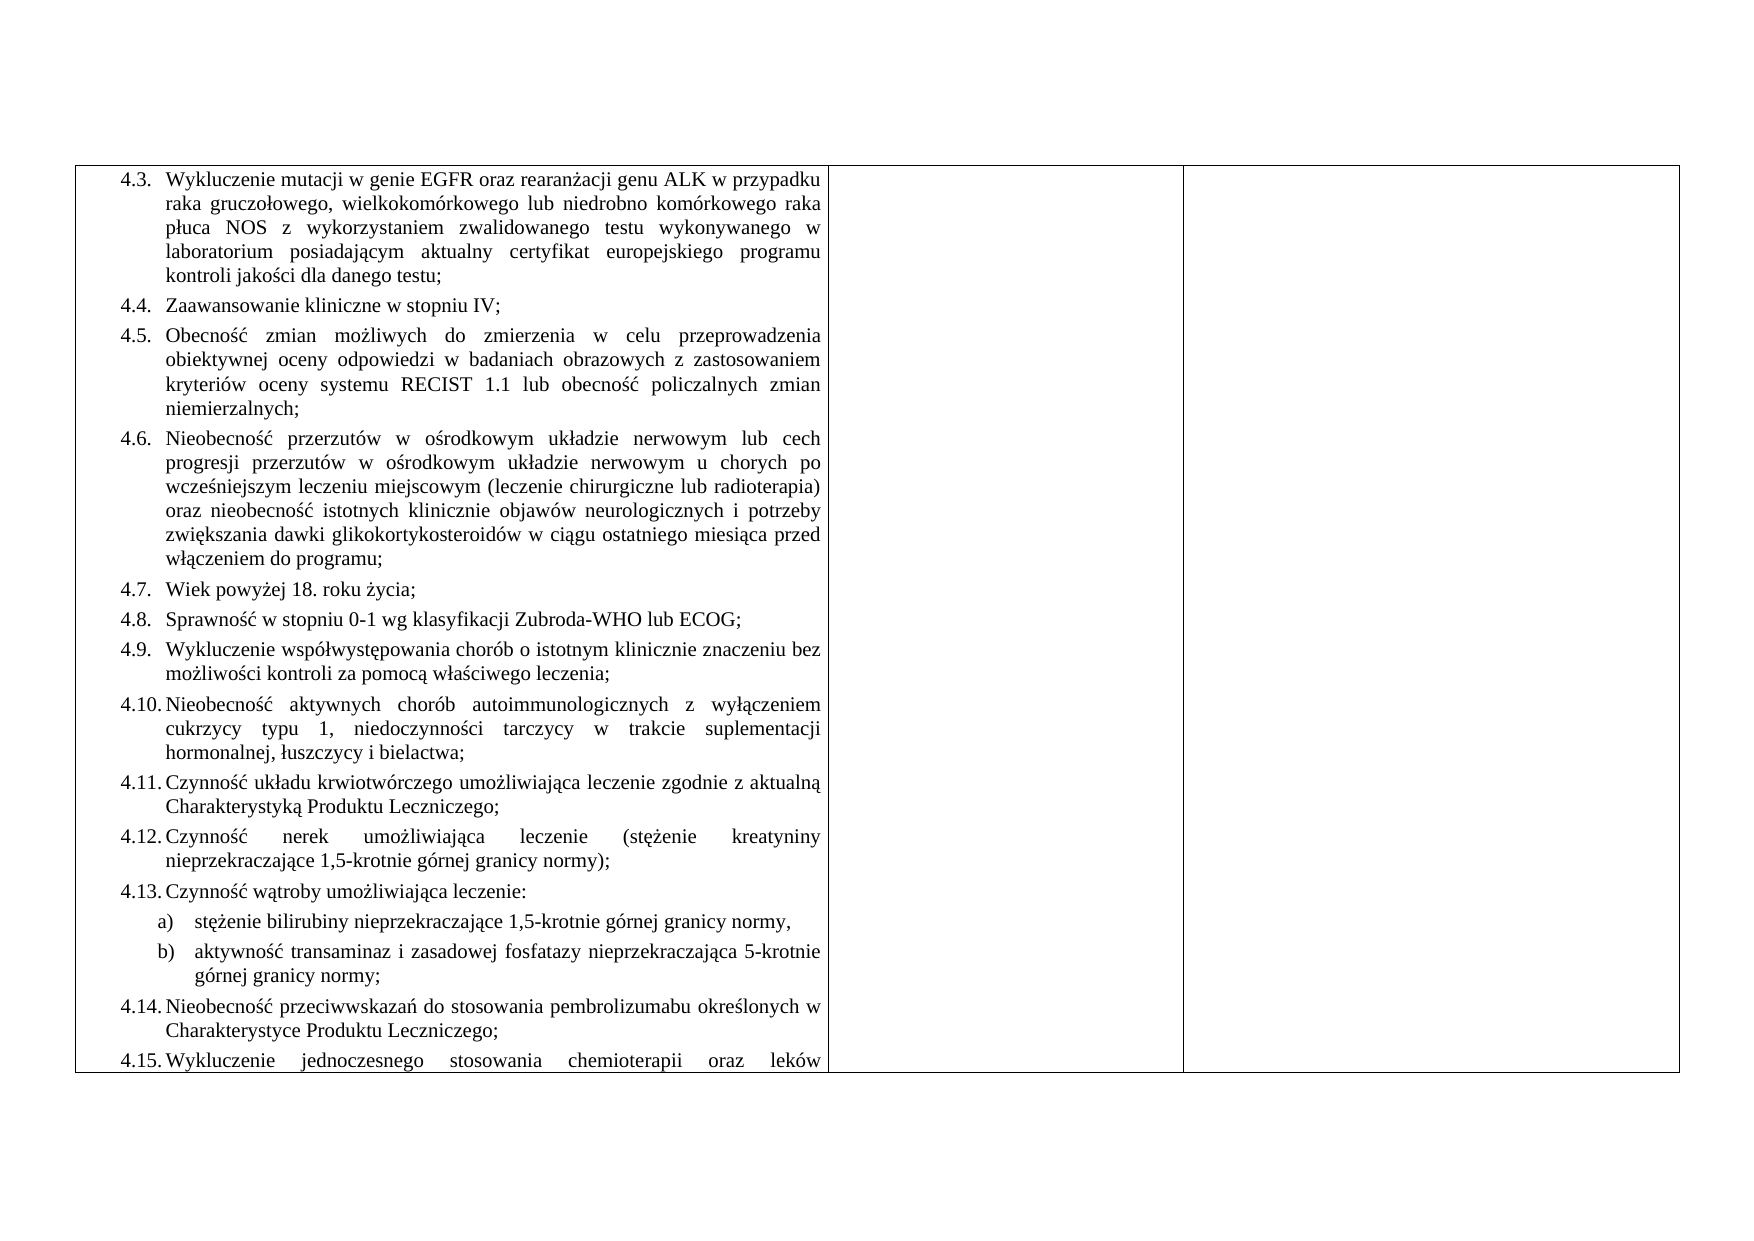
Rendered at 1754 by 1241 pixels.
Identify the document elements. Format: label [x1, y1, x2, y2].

table_cell [76, 166, 828, 1072]
table_cell [1184, 166, 1679, 1072]
table_cell [829, 166, 1183, 1072]
